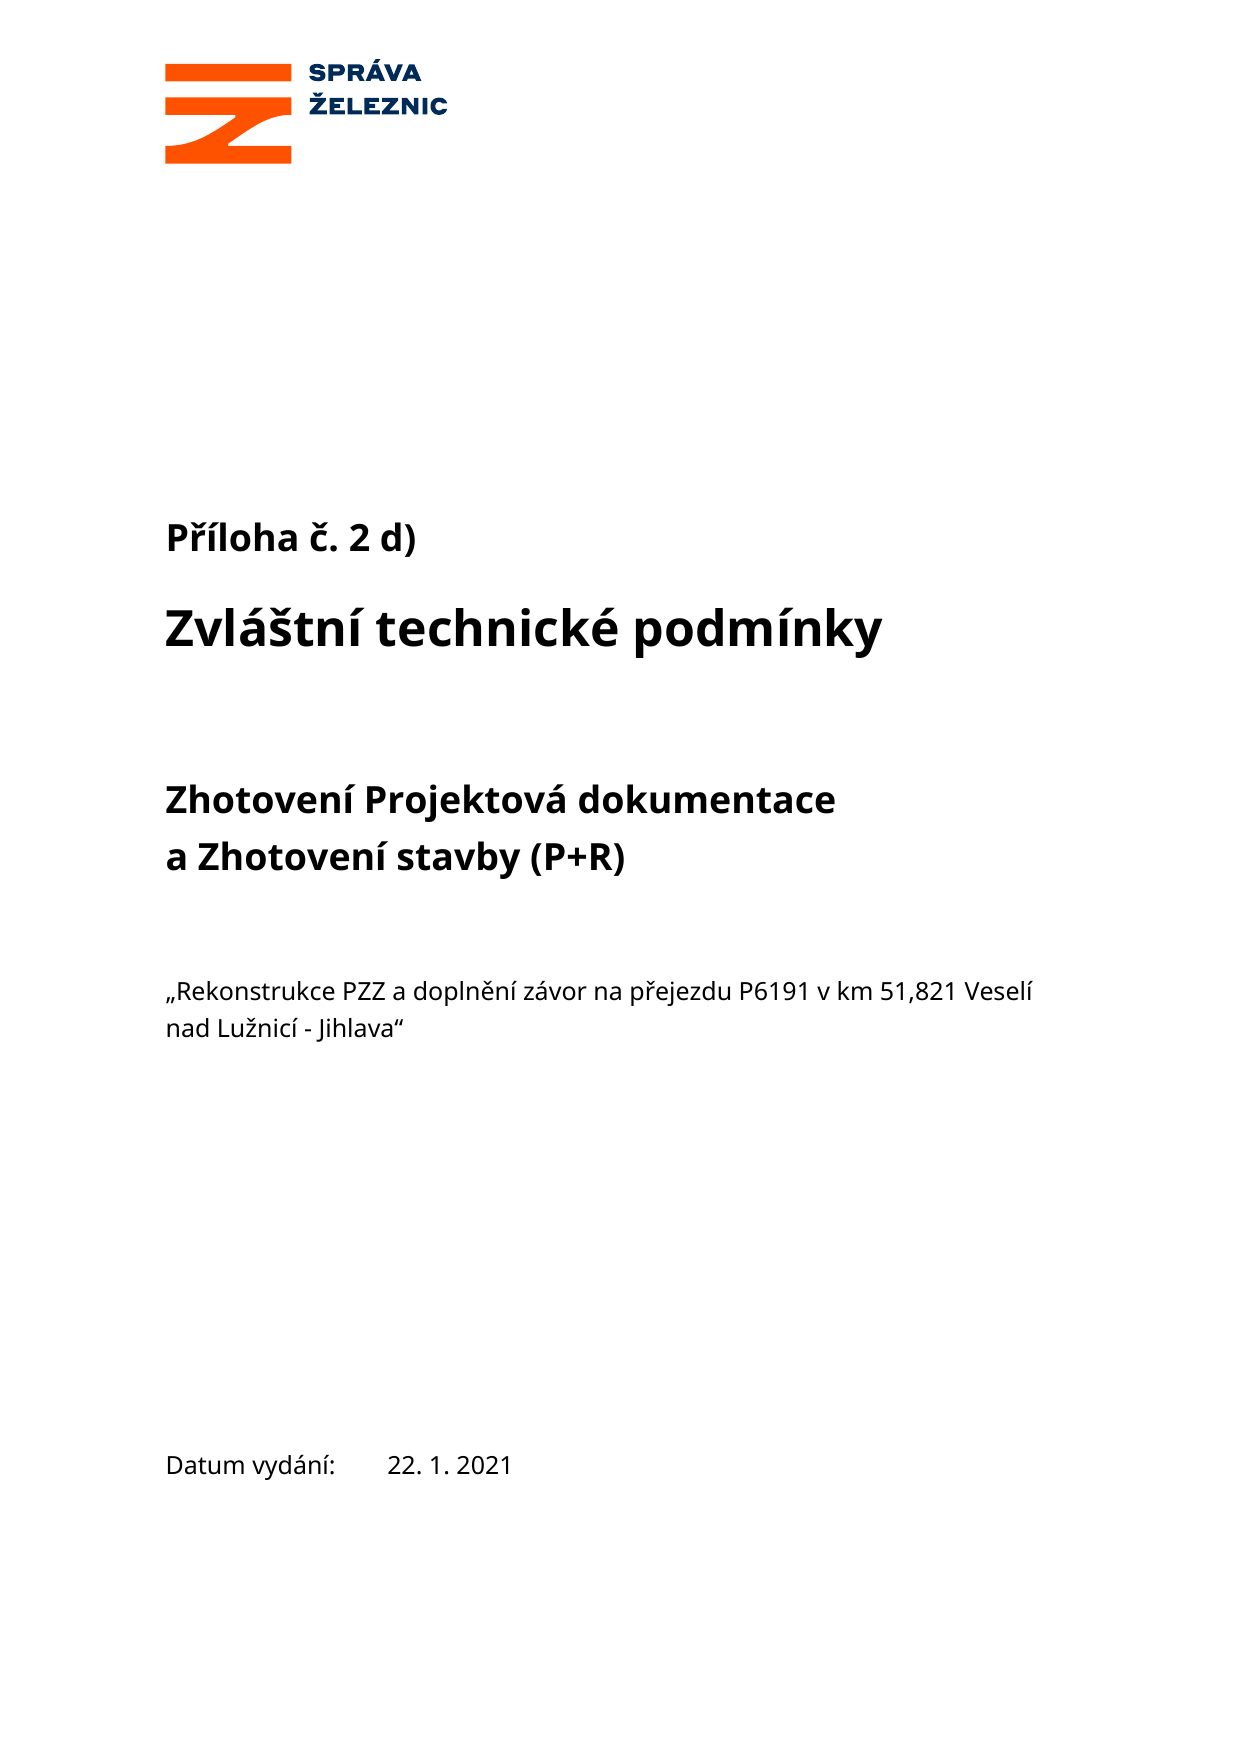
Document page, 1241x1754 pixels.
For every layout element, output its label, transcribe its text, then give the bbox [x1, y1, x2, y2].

text Zvláštní technické podmínky [165, 593, 1075, 661]
text Zhotovení Projektová dokumentace a Zhotovení stavby (P+R) [165, 774, 1075, 881]
text Příloha č. 2 d) [165, 512, 1075, 563]
text Datum vydání: 22. 1. 2021 [165, 1448, 1075, 1482]
